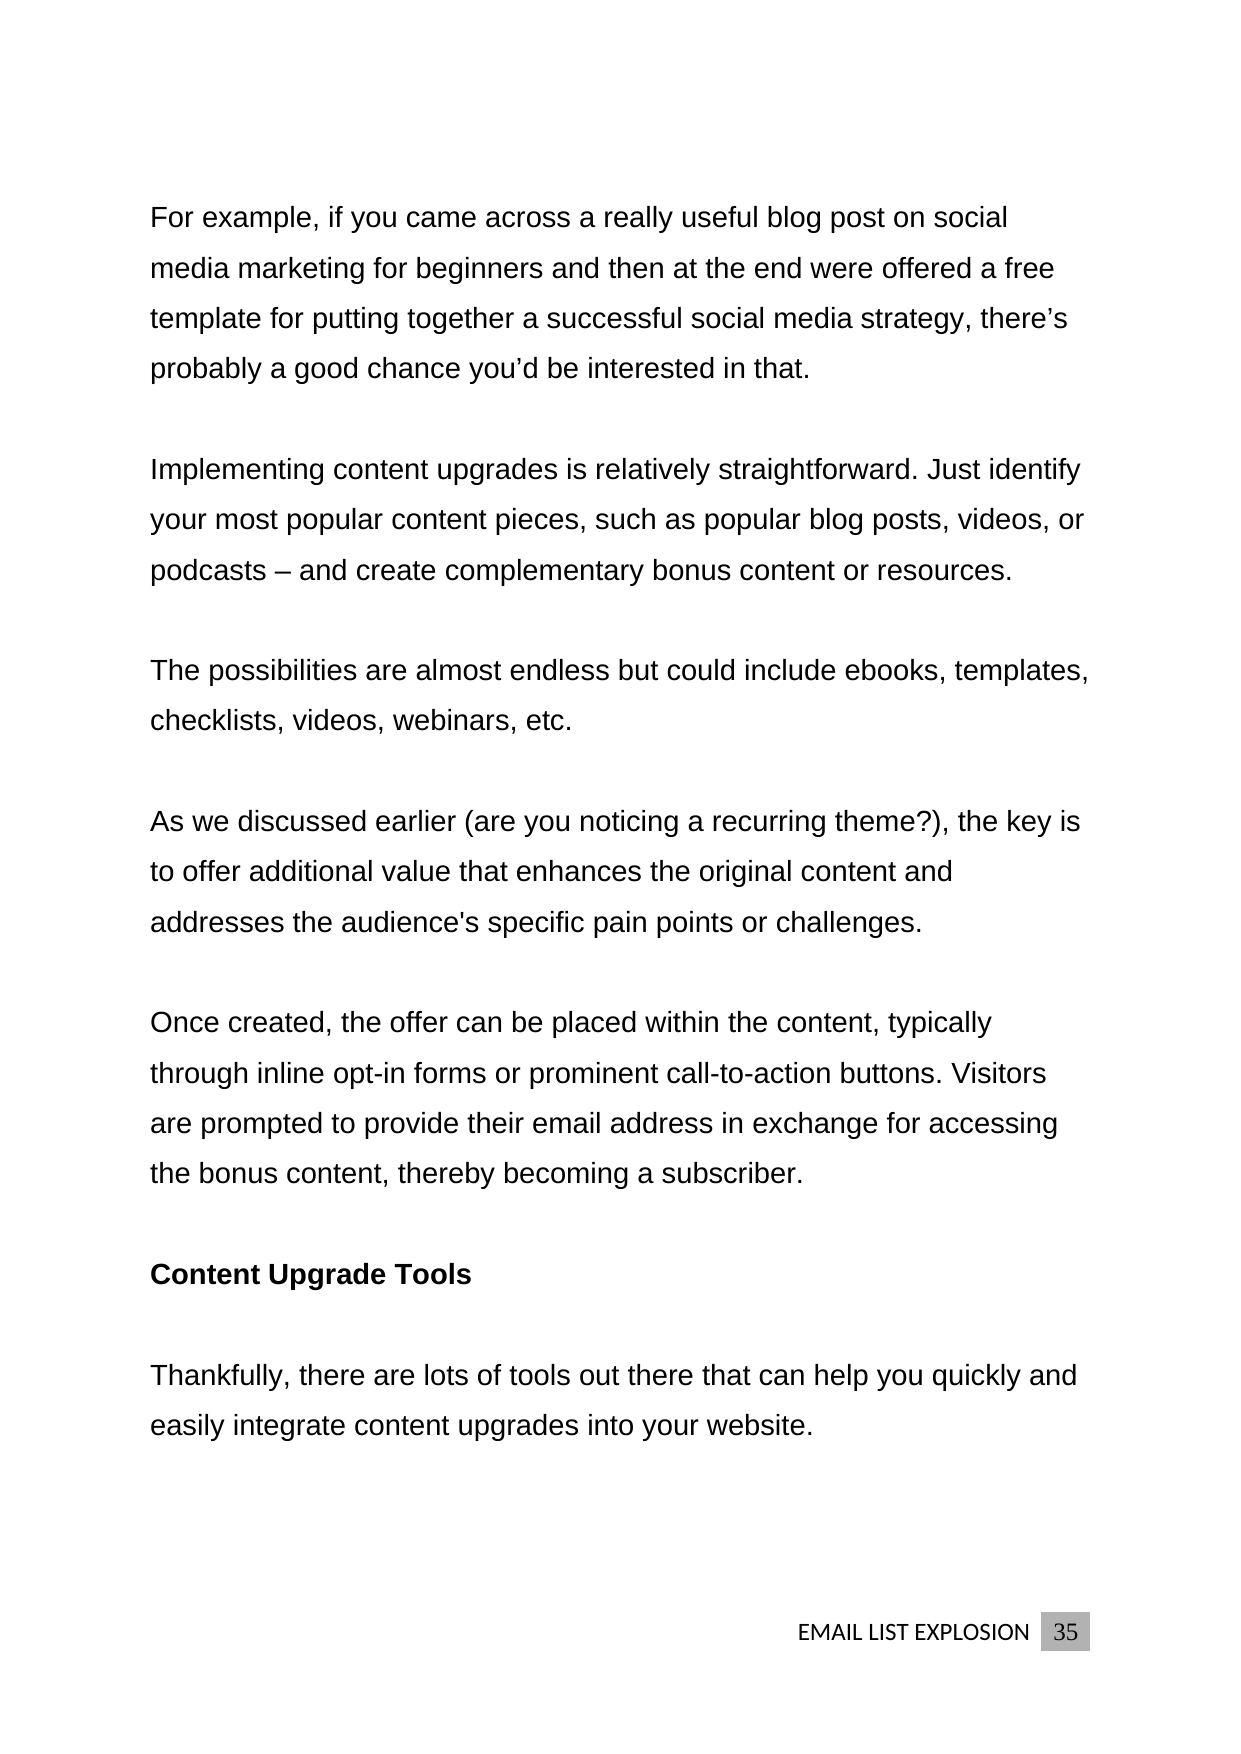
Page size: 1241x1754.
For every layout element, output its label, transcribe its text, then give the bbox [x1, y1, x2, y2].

text For example, if you came across a really useful blog post on social media marketing for beginners and then at the end were offered a free template for putting together a successful social media strategy, there’s probably a good chance you’d be interested in that. [150, 200, 1090, 385]
text The possibilities are almost endless but could include ebooks, templates, checklists, videos, webinars, etc. [150, 653, 1090, 737]
text Once created, the offer can be placed within the content, typically through inline opt-in forms or prominent call-to-action buttons. Visitors are prompted to provide their email address in exchange for accessing the bonus content, thereby becoming a subscriber. [150, 1005, 1090, 1190]
text Implementing content upgrades is relatively straightforward. Just identify your most popular content pieces, such as popular blog posts, videos, or podcasts – and create complementary bonus content or resources. [150, 452, 1090, 586]
text As we discussed earlier (are you noticing a recurring theme?), the key is to offer additional value that enhances the original content and addresses the audience's specific pain points or challenges. [150, 804, 1090, 938]
text Thankfully, there are lots of tools out there that can help you quickly and easily integrate content upgrades into your website. [150, 1357, 1090, 1441]
text Content Upgrade Tools [150, 1257, 1090, 1290]
